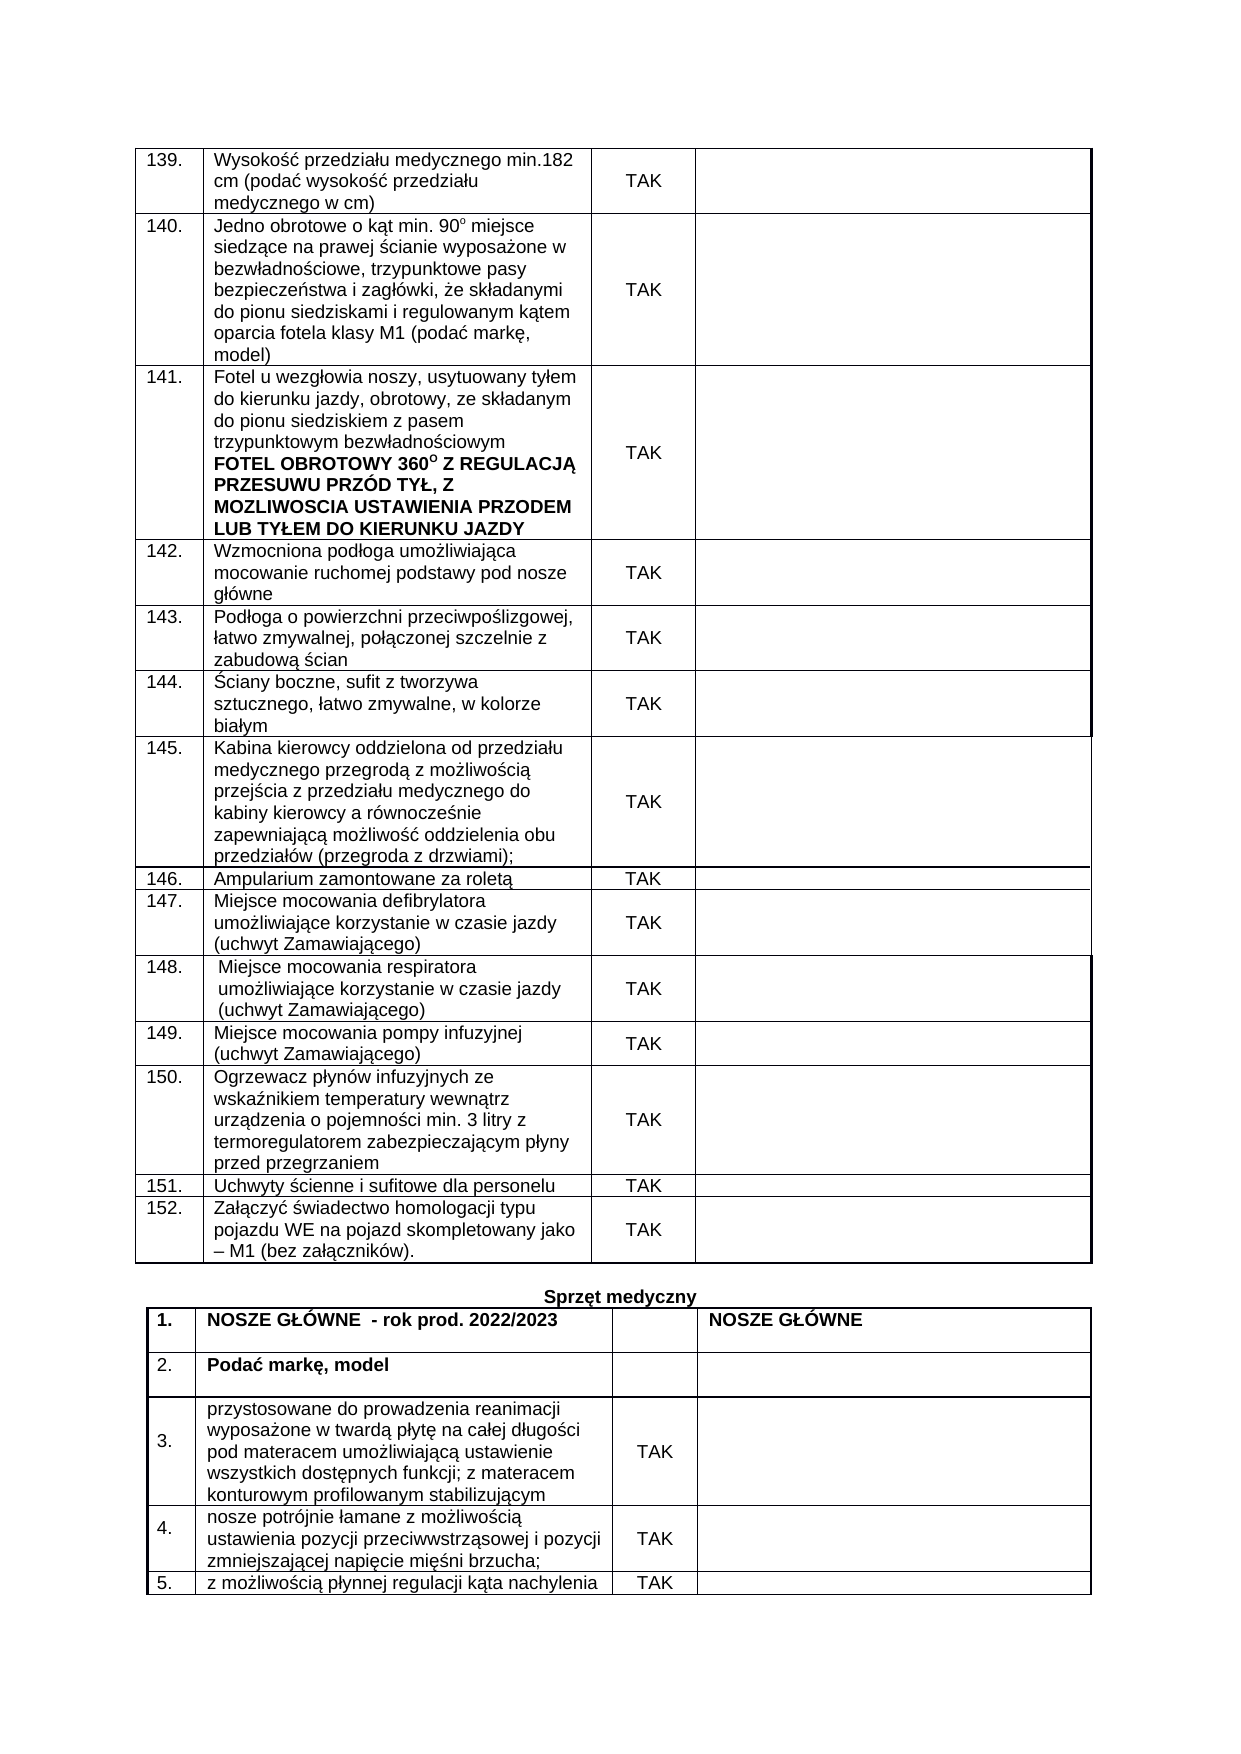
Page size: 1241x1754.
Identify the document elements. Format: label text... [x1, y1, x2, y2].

table_cell TAK [592, 366, 695, 539]
table_cell TAK [613, 1398, 697, 1505]
table_cell Kabina kierowcy oddzielona od przedziału medycznego przegrodą z możliwością przejścia z przedziału medycznego do kabiny kierowcy a równocześnie zapewniającą możliwość oddzielenia obu przedziałów (przegroda z drzwiami); [204, 737, 591, 866]
table_cell Miejsce mocowania defibrylatora umożliwiające korzystanie w czasie jazdy (uchwyt Zamawiającego) [204, 890, 591, 955]
table_header NOSZE GŁÓWNE [698, 1309, 1090, 1352]
table_header NOSZE GŁÓWNE - rok prod. 2022/2023 [196, 1309, 612, 1352]
table_cell TAK [592, 956, 695, 1021]
table_cell Wysokość przedziału medycznego min.182 cm (podać wysokość przedziału medycznego w cm) [204, 149, 591, 213]
table_cell Fotel u wezgłowia noszy, usytuowany tyłem do kierunku jazdy, obrotowy, ze składanym do pionu siedziskiem z pasem trzypunktowym bezwładnościowym FOTEL OBROTOWY 360O Z REGULACJĄ PRZESUWU PRZÓD TYŁ, Z MOZLIWOSCIA USTAWIENIA PRZODEM LUB TYŁEM DO KIERUNKU JAZDY [204, 366, 591, 539]
table_cell [696, 956, 1090, 1021]
table_cell [136, 1175, 203, 1196]
table_cell [149, 1506, 195, 1571]
table_cell Podać markę, model [196, 1353, 612, 1396]
table_cell TAK [592, 1175, 695, 1196]
table_cell [149, 1572, 195, 1594]
table_cell [698, 1398, 1090, 1505]
table_cell [136, 1197, 203, 1262]
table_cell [196, 1572, 612, 1594]
table_cell [136, 868, 203, 889]
table_cell nosze potrójnie łamane z możliwością ustawienia pozycji przeciwwstrząsowej i pozycji zmniejszającej napięcie mięśni brzucha; [196, 1506, 612, 1571]
table_cell TAK [592, 540, 695, 604]
table_cell [696, 1197, 1090, 1262]
table_cell [696, 1175, 1090, 1196]
table_cell przystosowane do prowadzenia reanimacji wyposażone w twardą płytę na całej długości pod materacem umożliwiającą ustawienie wszystkich dostępnych funkcji; z materacem konturowym profilowanym stabilizującym [196, 1398, 612, 1505]
table_cell [696, 606, 1090, 670]
table_cell [136, 671, 203, 736]
table_cell [149, 1353, 195, 1396]
table_cell [698, 1506, 1090, 1571]
table_cell [696, 866, 1091, 889]
table_header [613, 1309, 697, 1352]
table_cell [136, 956, 203, 1021]
table_cell TAK [613, 1506, 697, 1571]
table_cell Miejsce mocowania pompy infuzyjnej (uchwyt Zamawiającego) [204, 1022, 591, 1065]
table_cell [698, 1572, 1090, 1594]
text Sprzęt medyczny [148, 1286, 1093, 1307]
table_cell [136, 149, 203, 213]
table_cell Ogrzewacz płynów infuzyjnych ze wskaźnikiem temperatury wewnątrz urządzenia o pojemności min. 3 litry z termoregulatorem zabezpieczającym płyny przed przegrzaniem [204, 1066, 591, 1173]
table_header [149, 1309, 195, 1352]
table_cell [696, 540, 1090, 604]
table_cell TAK [592, 1197, 695, 1262]
table_cell Ściany boczne, sufit z tworzywa sztucznego, łatwo zmywalne, w kolorze białym [204, 671, 591, 736]
table_cell [698, 1353, 1090, 1396]
table_cell TAK [592, 737, 695, 866]
table_cell [136, 737, 203, 866]
table_cell [696, 737, 1091, 866]
table_cell [696, 1066, 1090, 1173]
table_cell [696, 671, 1090, 736]
table_cell [136, 606, 203, 670]
table_cell TAK [592, 671, 695, 736]
table_cell [613, 1353, 697, 1396]
table_cell Załączyć świadectwo homologacji typu pojazdu WE na pojazd skompletowany jako – M1 (bez załączników). [204, 1197, 591, 1262]
table_cell [149, 1398, 195, 1505]
table_cell Ampularium zamontowane za roletą [204, 868, 591, 889]
table_cell TAK [592, 868, 695, 889]
table_cell Miejsce mocowania respiratora umożliwiające korzystanie w czasie jazdy (uchwyt Zamawiającego) [204, 956, 591, 1021]
table_cell [696, 214, 1090, 365]
table_cell [136, 890, 203, 955]
table_cell TAK [592, 1022, 695, 1065]
table_cell [696, 149, 1090, 213]
table_cell TAK [592, 149, 695, 213]
table_cell [136, 1066, 203, 1173]
table_cell [696, 1022, 1090, 1065]
table_cell TAK [592, 606, 695, 670]
table_cell [136, 1022, 203, 1065]
table_cell [136, 366, 203, 539]
table_cell TAK [592, 214, 695, 365]
table_cell Podłoga o powierzchni przeciwpoślizgowej, łatwo zmywalnej, połączonej szczelnie z zabudową ścian [204, 606, 591, 670]
table_cell Wzmocniona podłoga umożliwiająca mocowanie ruchomej podstawy pod nosze główne [204, 540, 591, 604]
table_cell Jedno obrotowe o kąt min. 90o miejsce siedzące na prawej ścianie wyposażone w bezwładnościowe, trzypunktowe pasy bezpieczeństwa i zagłówki, że składanymi do pionu siedziskami i regulowanym kątem oparcia fotela klasy M1 (podać markę, model) [204, 214, 591, 365]
table_cell Uchwyty ścienne i sufitowe dla personelu [204, 1175, 591, 1196]
table_cell TAK [592, 890, 695, 955]
table_cell [696, 366, 1090, 539]
table_cell [136, 214, 203, 365]
table_cell TAK [613, 1572, 697, 1594]
table_cell TAK [592, 1066, 695, 1173]
table_cell [136, 540, 203, 604]
table_cell [696, 889, 1091, 955]
